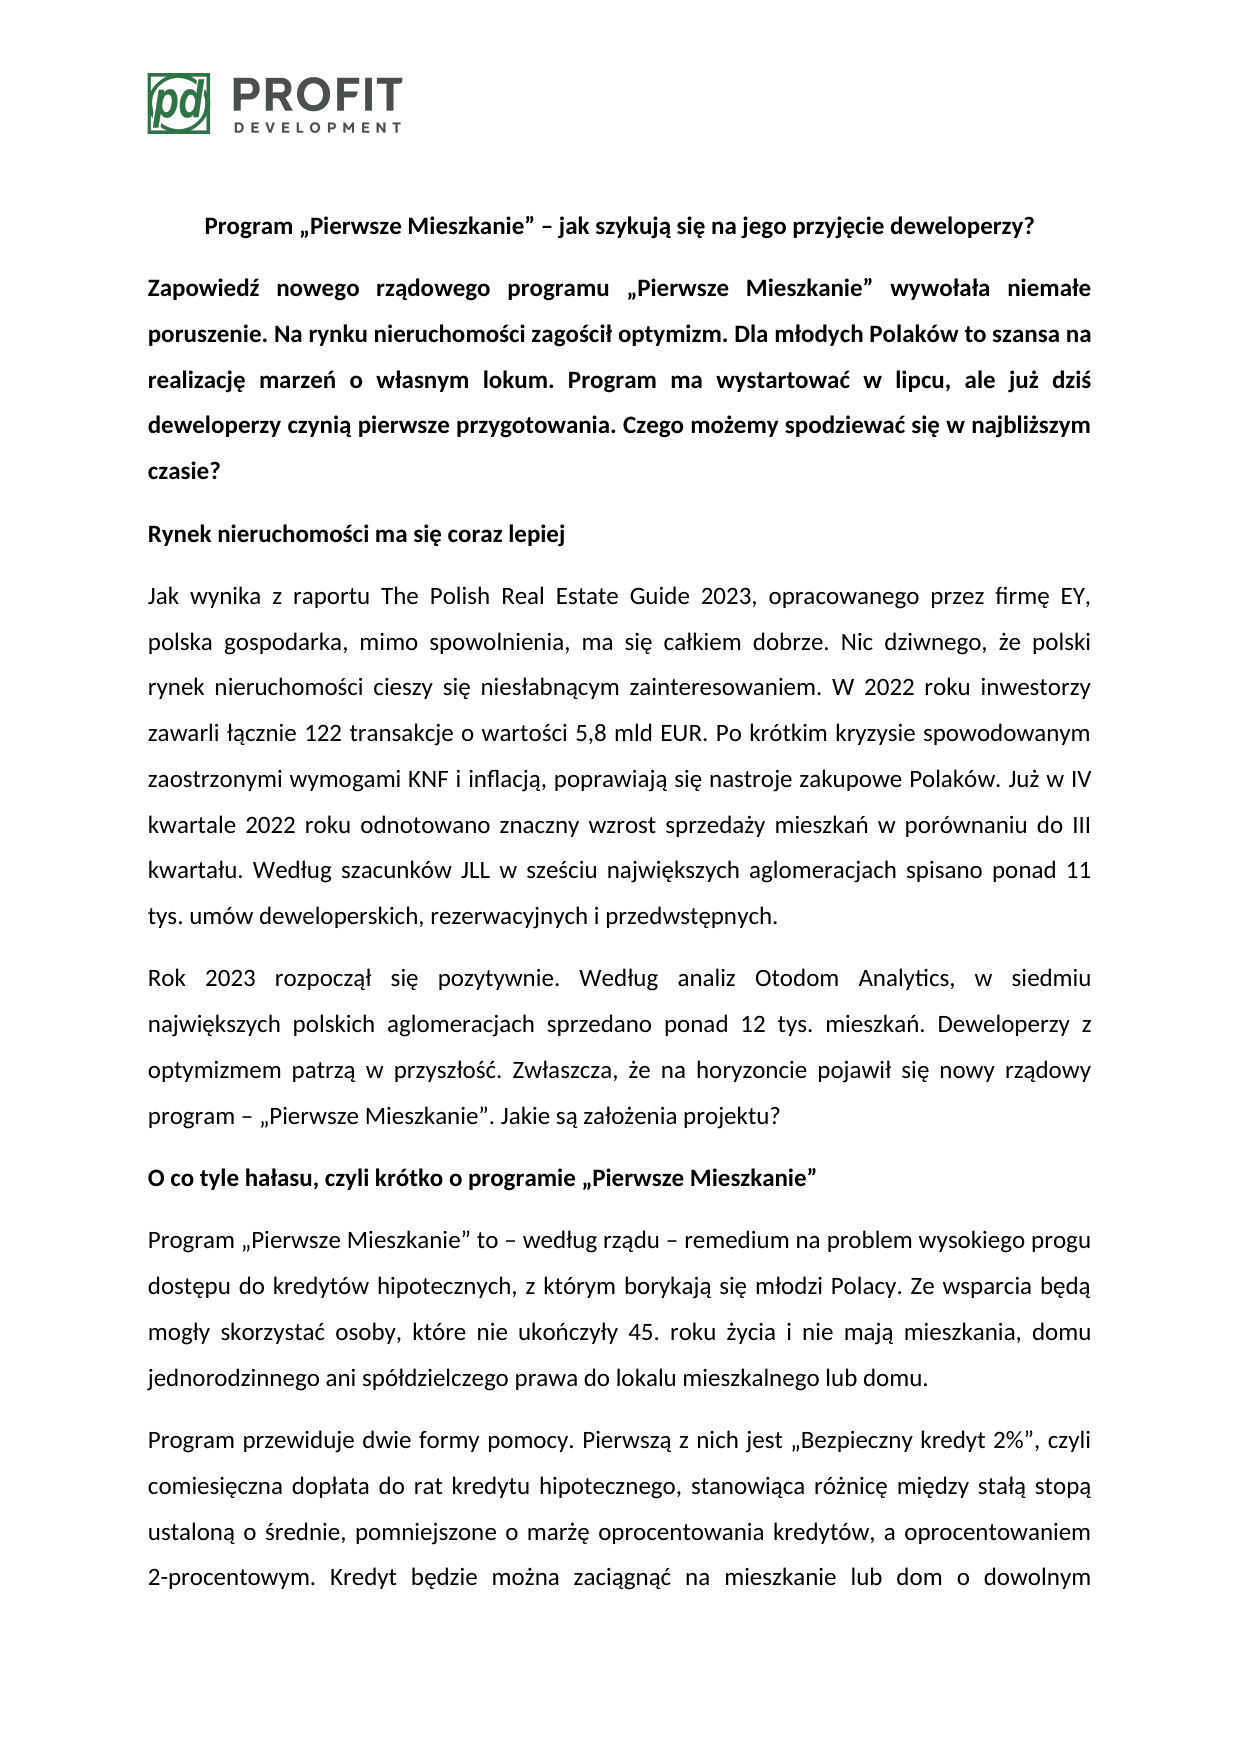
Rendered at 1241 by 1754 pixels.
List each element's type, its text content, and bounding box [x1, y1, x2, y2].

text Jak wynika z raportu The Polish Real Estate Guide 2023, opracowanego przez firmę EY, polska gospodarka, mimo spowolnienia, ma się całkiem dobrze. Nic dziwnego, że polski rynek nieruchomości cieszy się niesłabnącym zainteresowaniem. W 2022 roku inwestorzy zawarli łącznie 122 transakcje o wartości 5,8 mld EUR. Po krótkim kryzysie spowodowanym zaostrzonymi wymogami KNF i inflacją, poprawiają się nastroje zakupowe Polaków. Już w IV kwartale 2022 roku odnotowano znaczny wzrost sprzedaży mieszkań w porównaniu do III kwartału. Według szacunków JLL w sześciu największych aglomeracjach spisano ponad 11 tys. umów deweloperskich, rezerwacyjnych i przedwstępnych. [148, 580, 1093, 931]
text O co tyle hałasu, czyli krótko o programie „Pierwsze Mieszkanie” [148, 1162, 1093, 1193]
text Program „Pierwsze Mieszkanie” to – według rządu – remedium na problem wysokiego progu dostępu do kredytów hipotecznych, z którym borykają się młodzi Polacy. Ze wsparcia będą mogły skorzystać osoby, które nie ukończyły 45. roku życia i nie mają mieszkania, domu jednorodzinnego ani spółdzielczego prawa do lokalu mieszkalnego lub domu. [148, 1224, 1093, 1392]
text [148, 1424, 1093, 1592]
picture [147, 73, 403, 134]
text Program „Pierwsze Mieszkanie” – jak szykują się na jego przyjęcie deweloperzy? [148, 210, 1093, 241]
text Rynek nieruchomości ma się coraz lepiej [148, 518, 1093, 548]
text Zapowiedź nowego rządowego programu „Pierwsze Mieszkanie” wywołała niemałe poruszenie. Na rynku nieruchomości zagościł optymizm. Dla młodych Polaków to szansa na realizację marzeń o własnym lokum. Program ma wystartować w lipcu, ale już dziś deweloperzy czynią pierwsze przygotowania. Czego możemy spodziewać się w najbliższym czasie? [148, 272, 1093, 486]
text Rok 2023 rozpoczął się pozytywnie. Według analiz Otodom Analytics, w siedmiu największych polskich aglomeracjach sprzedano ponad 12 tys. mieszkań. Deweloperzy z optymizmem patrzą w przyszłość. Zwłaszcza, że na horyzoncie pojawił się nowy rządowy program – „Pierwsze Mieszkanie”. Jakie są założenia projektu? [148, 963, 1093, 1130]
